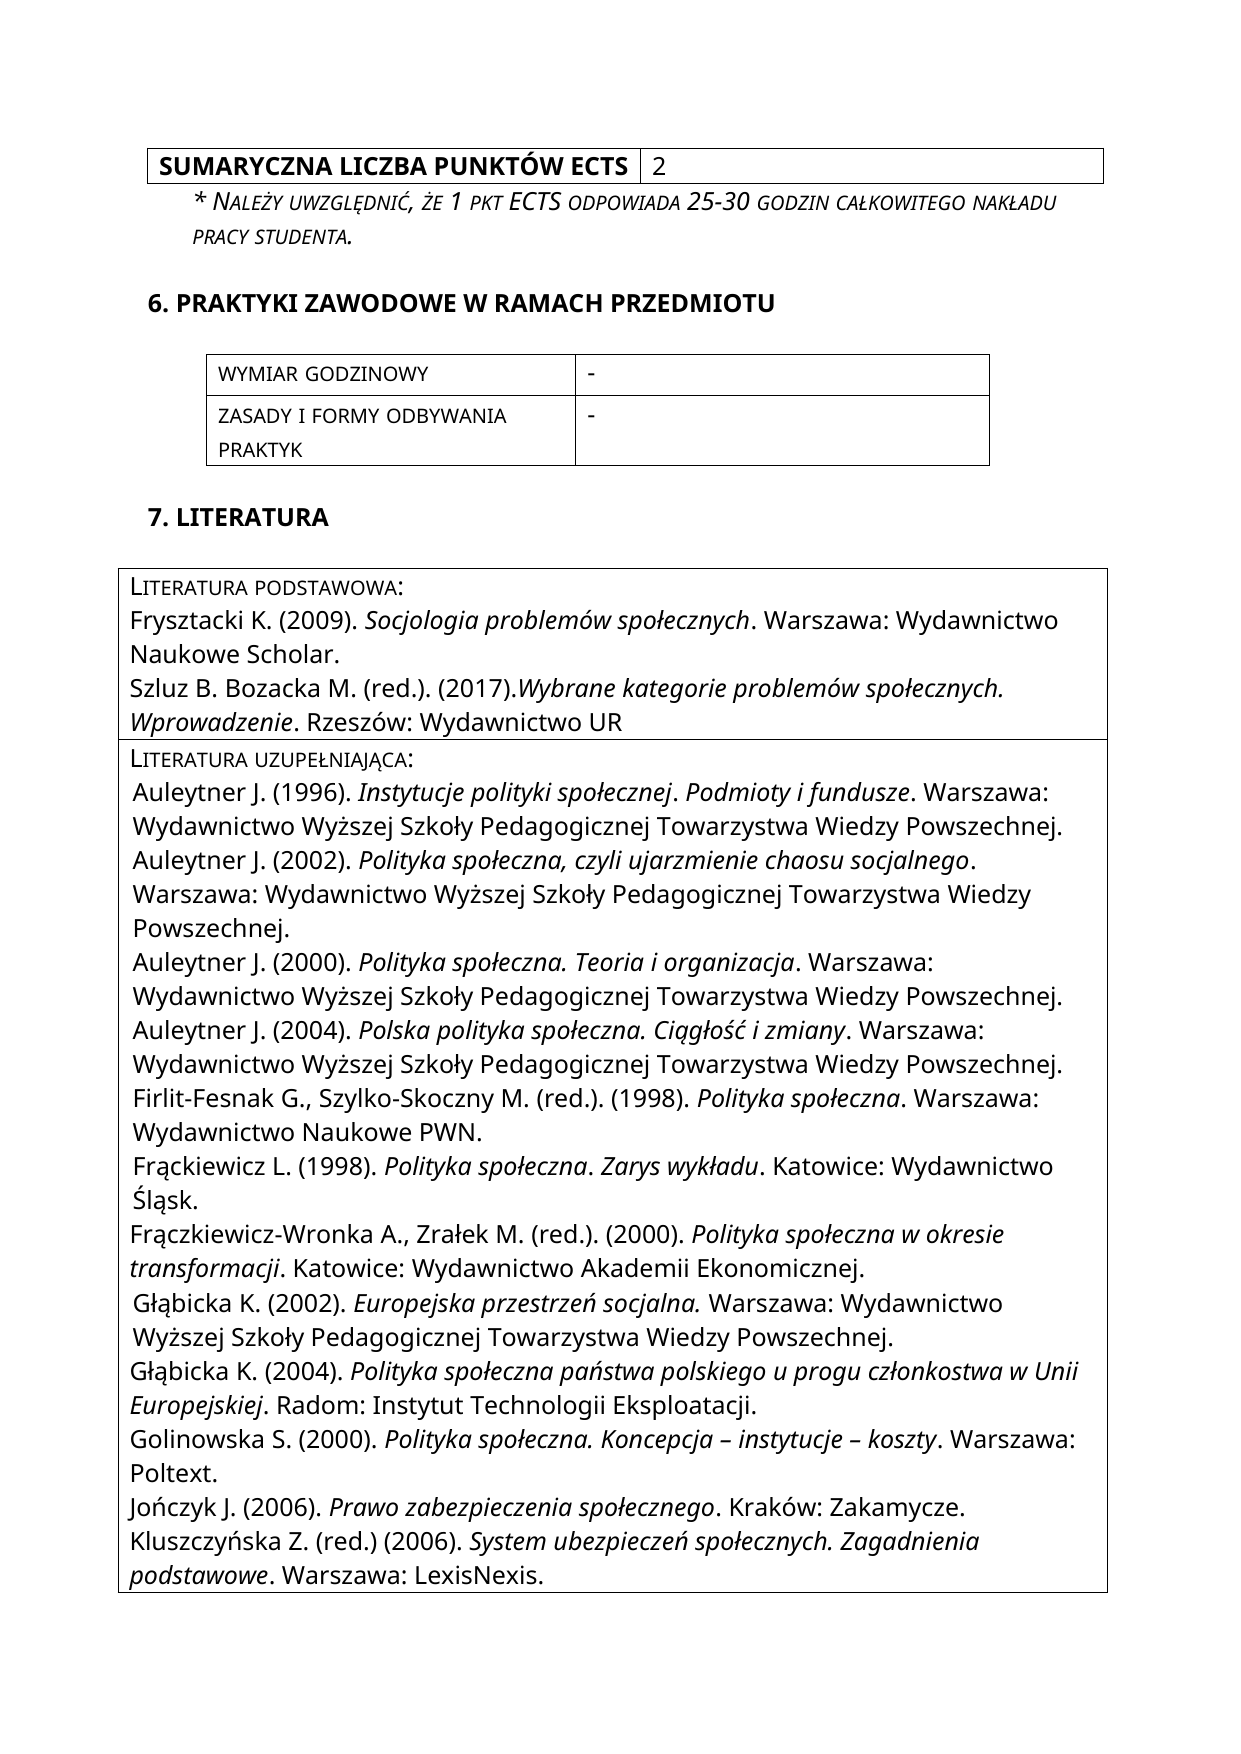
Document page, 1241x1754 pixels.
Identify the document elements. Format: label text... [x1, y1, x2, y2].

table_header - [576, 355, 989, 395]
table_header wymiar godzinowy [207, 355, 575, 395]
text 6. PRAKTYKI ZAWODOWE W RAMACH PRZEDMIOTU [148, 286, 1093, 320]
table_cell zasady i formy odbywania praktyk [207, 396, 575, 464]
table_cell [119, 740, 1107, 1592]
table_header Literatura podstawowa: Frysztacki K. (2009). Socjologia problemów społecznych. Warszawa: Wydawnictwo Naukowe Scholar. Szluz B. Bozacka M. (red.). (2017).Wybrane kategorie problemów społecznych. Wprowadzenie. Rzeszów: Wydawnictwo UR [119, 569, 1107, 739]
table_cell - [576, 396, 989, 464]
text * Należy uwzględnić, że 1 pkt ECTS odpowiada 25-30 godzin całkowitego nakładu pracy studenta. [192, 184, 1093, 252]
text 7. LITERATURA [148, 500, 1093, 534]
table_cell SUMARYCZNA LICZBA PUNKTÓW ECTS [148, 149, 640, 183]
table_cell 2 [641, 149, 1103, 183]
